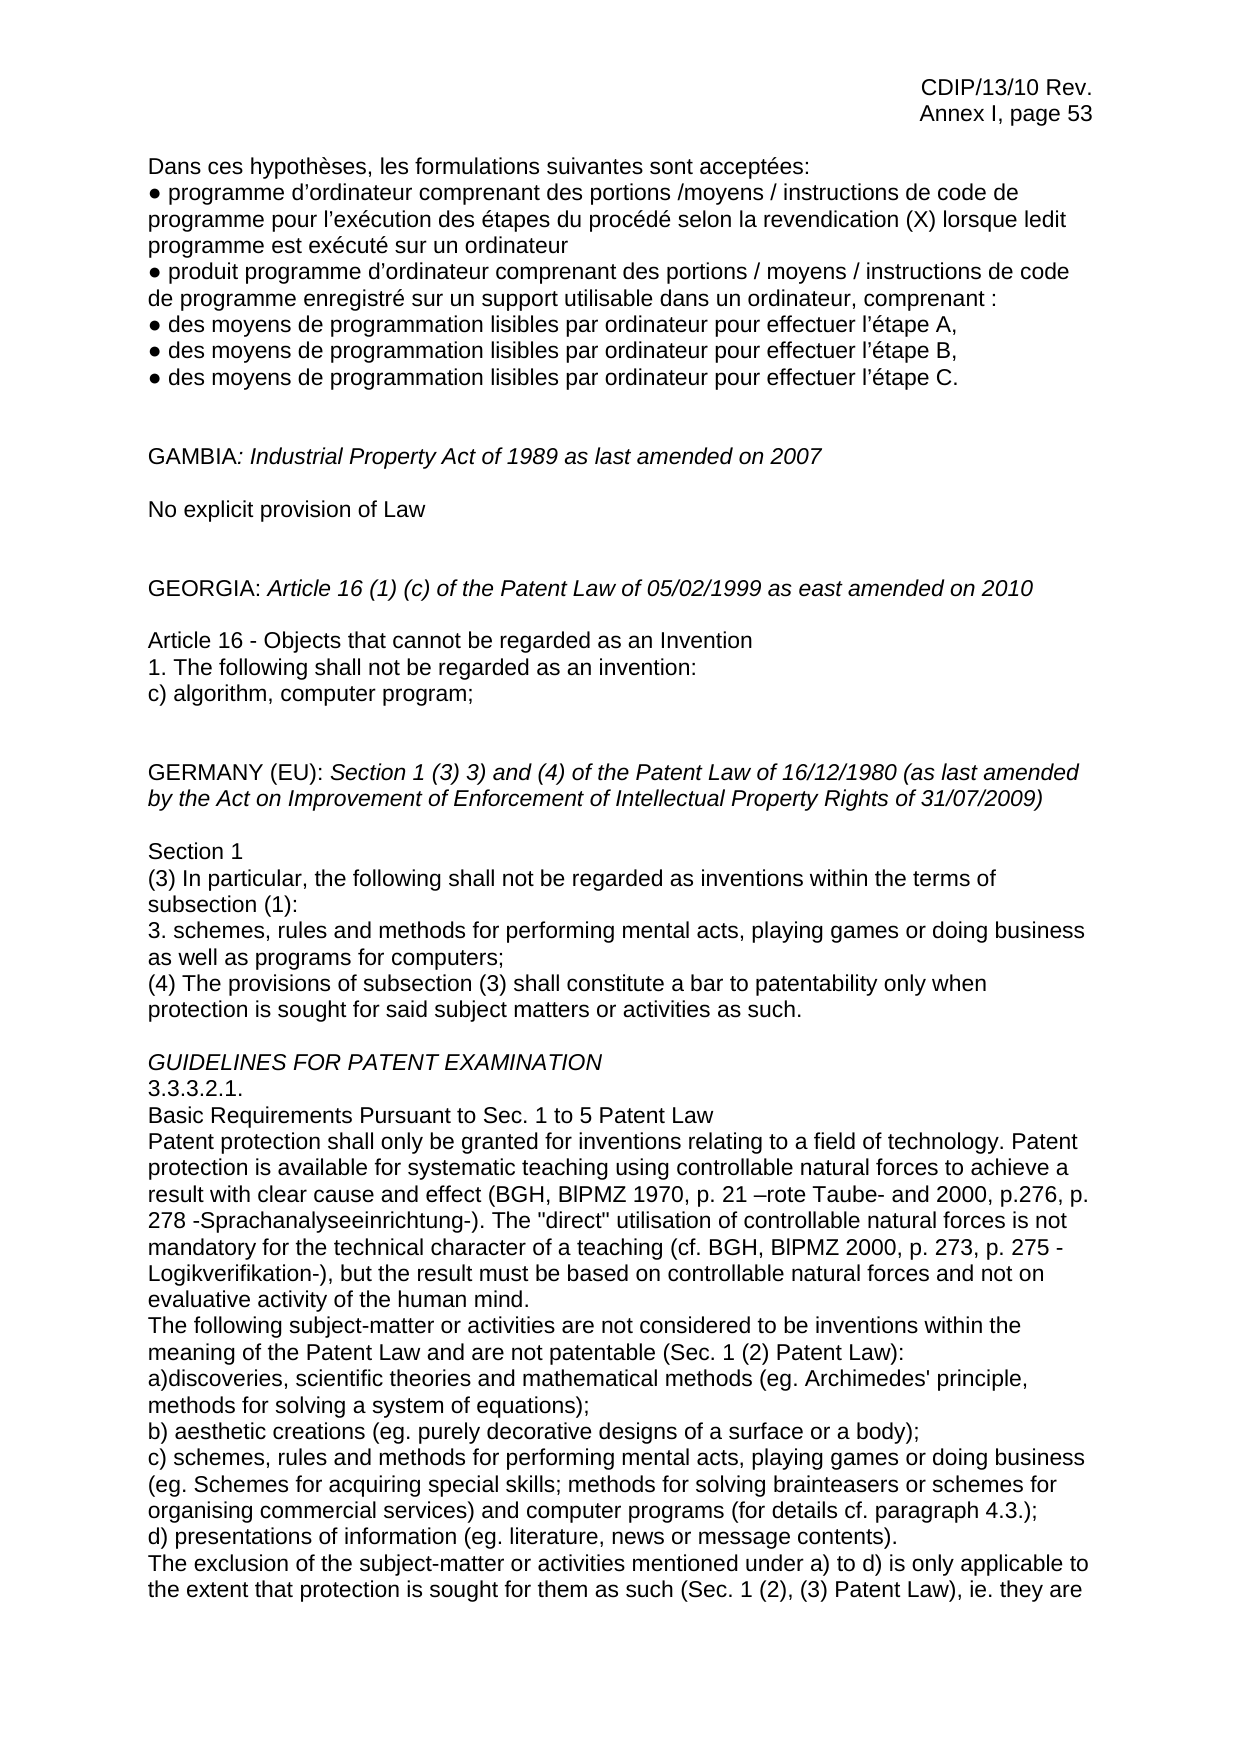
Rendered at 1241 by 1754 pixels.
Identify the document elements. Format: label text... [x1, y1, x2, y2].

text a)discoveries, scientific theories and mathematical methods (eg. Archimedes' principle, methods for solving a system of equations); [148, 1365, 1093, 1418]
text Basic Requirements Pursuant to Sec. 1 to 5 Patent Law [148, 1102, 1093, 1128]
text ● programme d’ordinateur comprenant des portions /moyens / instructions de code de programme pour l’exécution des étapes du procédé selon la revendication (X) lorsque ledit programme est exécuté sur un ordinateur [148, 179, 1093, 258]
text c) algorithm, computer program; [148, 680, 1093, 706]
text Dans ces hypothèses, les formulations suivantes sont acceptées: [148, 153, 1093, 179]
text GUIDELINES FOR PATENT EXAMINATION [148, 1049, 1093, 1075]
text 1. The following shall not be regarded as an invention: [148, 654, 1093, 680]
text ● des moyens de programmation lisibles par ordinateur pour effectuer l’étape B, [148, 337, 1093, 364]
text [148, 1550, 1093, 1602]
text 3. schemes, rules and methods for performing mental acts, playing games or doing business as well as programs for computers; [148, 917, 1093, 970]
text (4) The provisions of subsection (3) shall constitute a bar to patentability only when protection is sought for said subject matters or activities as such. [148, 970, 1093, 1023]
text Patent protection shall only be granted for inventions relating to a field of technology. Patent protection is available for systematic teaching using controllable natural forces to achieve a result with clear cause and effect (BGH, BlPMZ 1970, p. 21 –rote Taube- and 2000, p.276, p. 278 -Sprachanalyseeinrichtung-). The "direct" utilisation of controllable natural forces is not mandatory for the technical character of a teaching (cf. BGH, BlPMZ 2000, p. 273, p. 275 - Logikverifikation-), but the result must be based on controllable natural forces and not on evaluative activity of the human mind. [148, 1128, 1093, 1312]
text ● des moyens de programmation lisibles par ordinateur pour effectuer l’étape A, [148, 311, 1093, 337]
text ● produit programme d’ordinateur comprenant des portions / moyens / instructions de code de programme enregistré sur un support utilisable dans un ordinateur, comprenant : [148, 258, 1093, 311]
text No explicit provision of Law [148, 496, 1093, 522]
text ● des moyens de programmation lisibles par ordinateur pour effectuer l’étape C. [148, 364, 1093, 390]
text GERMANY (EU): Section 1 (3) 3) and (4) of the Patent Law of 16/12/1980 (as last amended by the Act on Improvement of Enforcement of Intellectual Property Rights of 31/07/2009) [148, 759, 1093, 812]
text GAMBIA: Industrial Property Act of 1989 as last amended on 2007 [148, 443, 1093, 469]
text c) schemes, rules and methods for performing mental acts, playing games or doing business (eg. Schemes for acquiring special skills; methods for solving brainteasers or schemes for organising commercial services) and computer programs (for details cf. paragraph 4.3.); [148, 1444, 1093, 1523]
text Article 16 - Objects that cannot be regarded as an Invention [148, 627, 1093, 654]
text GEORGIA: Article 16 (1) (c) of the Patent Law of 05/02/1999 as east amended on 2010 [148, 574, 1093, 601]
text (3) In particular, the following shall not be regarded as inventions within the terms of subsection (1): [148, 864, 1093, 917]
text d) presentations of information (eg. literature, news or message contents). [148, 1523, 1093, 1550]
text 3.3.3.2.1. [148, 1075, 1093, 1102]
text b) aesthetic creations (eg. purely decorative designs of a surface or a body); [148, 1418, 1093, 1444]
text The following subject-matter or activities are not considered to be inventions within the meaning of the Patent Law and are not patentable (Sec. 1 (2) Patent Law): [148, 1312, 1093, 1365]
text Section 1 [148, 838, 1093, 864]
